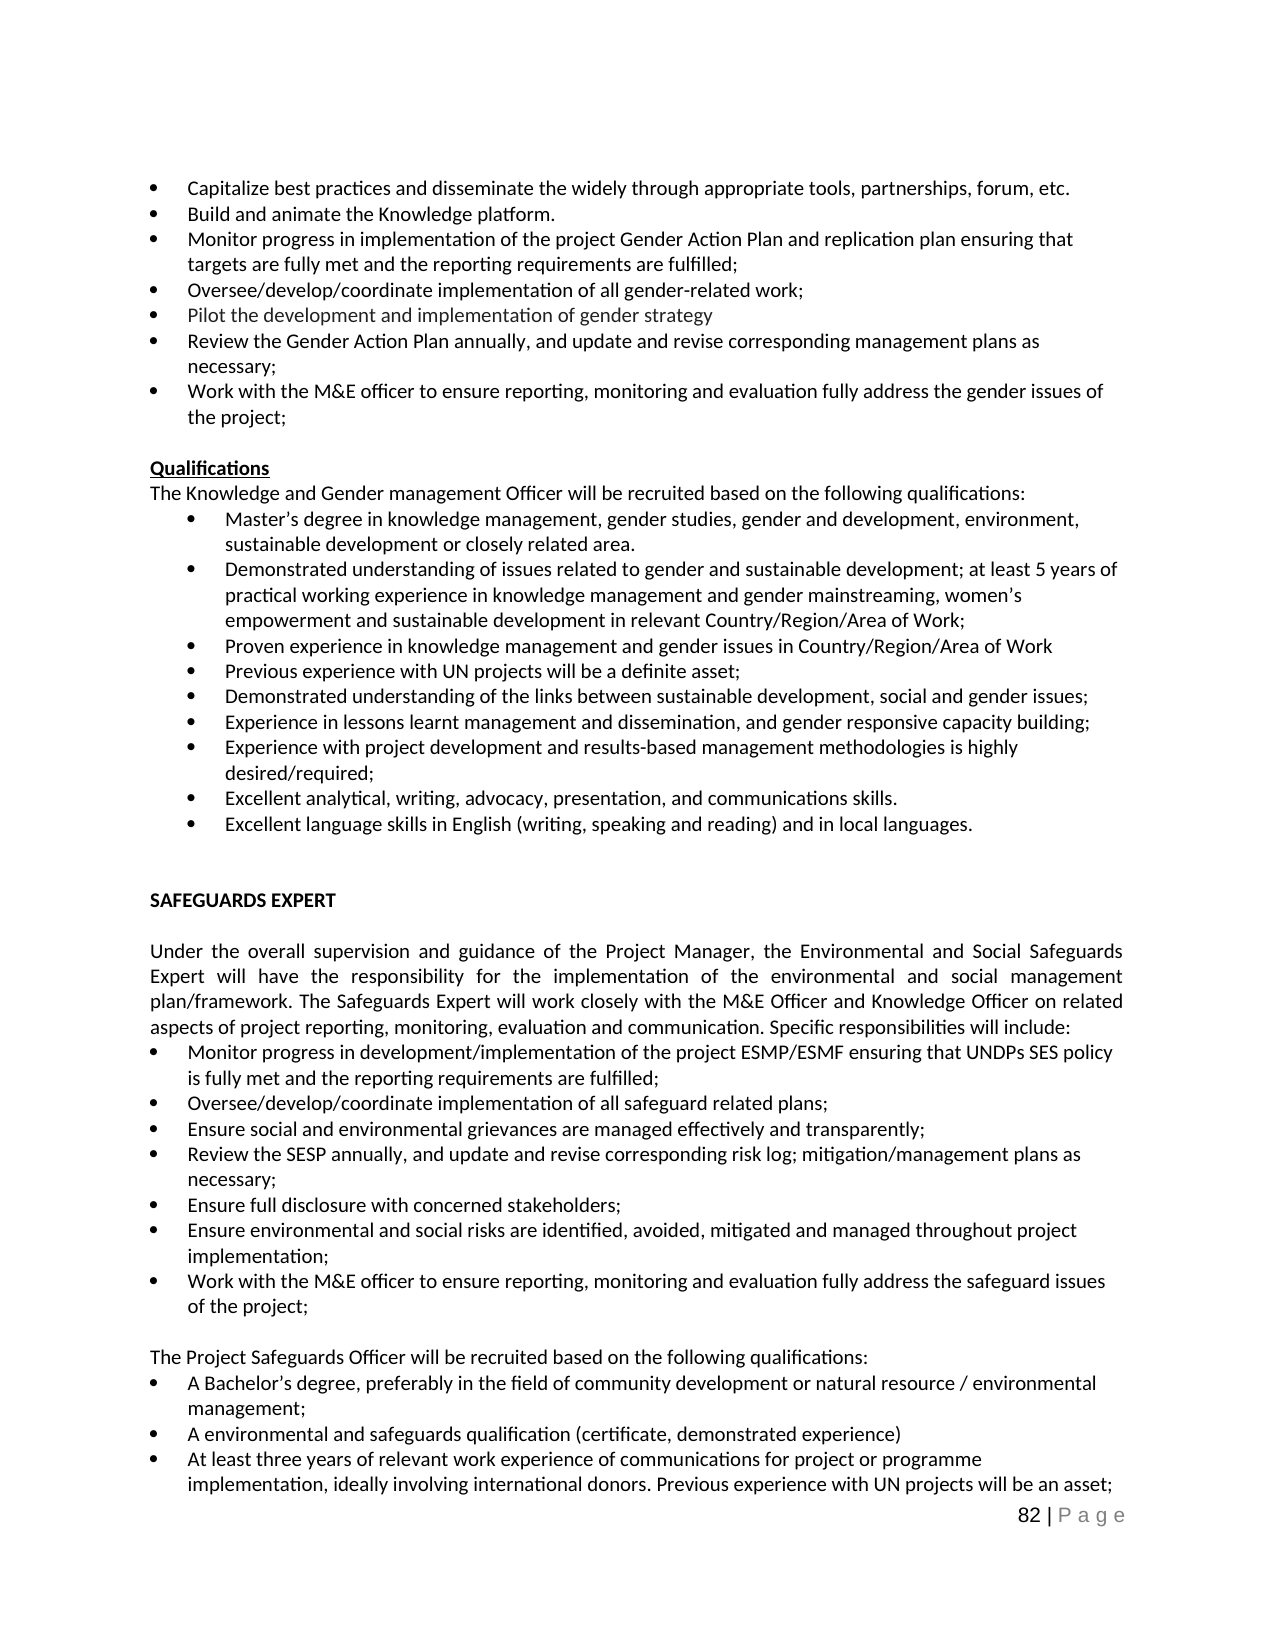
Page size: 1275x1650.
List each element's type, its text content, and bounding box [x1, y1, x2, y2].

list Excellent language skills in English (writing, speaking and reading) and in local languages. [187, 811, 1125, 836]
list Monitor progress in development/implementation of the project ESMP/ESMF ensuring that UNDPs SES policy is fully met and the reporting requirements are fulfilled; [150, 1039, 1125, 1090]
text The Project Safeguards Officer will be recruited based on the following qualifications: [150, 1344, 1125, 1370]
list Demonstrated understanding of issues related to gender and sustainable development; at least 5 years of practical working experience in knowledge management and gender mainstreaming, women’s empowerment and sustainable development in relevant Country/Region/Area of Work; [187, 557, 1125, 633]
list Experience with project development and results-based management methodologies is highly desired/required; [187, 734, 1125, 785]
list Pilot the development and implementation of gender strategy [150, 302, 1125, 328]
list Review the Gender Action Plan annually, and update and revise corresponding management plans as necessary; [150, 328, 1125, 379]
list Review the SESP annually, and update and revise corresponding risk log; mitigation/management plans as necessary; [150, 1141, 1125, 1192]
list Master’s degree in knowledge management, gender studies, gender and development, environment, sustainable development or closely related area. [187, 506, 1125, 557]
list Oversee/develop/coordinate implementation of all gender-related work; [150, 277, 1125, 302]
list Work with the M&E officer to ensure reporting, monitoring and evaluation fully address the gender issues of the project; [150, 379, 1125, 429]
list Ensure environmental and social risks are identified, avoided, mitigated and managed throughout project implementation; [150, 1217, 1125, 1268]
text Under the overall supervision and guidance of the Project Manager, the Environmental and Social Safeguards Expert will have the responsibility for the implementation of the environmental and social management plan/framework. The Safeguards Expert will work closely with the M&E Officer and Knowledge Officer on related aspects of project reporting, monitoring, evaluation and communication. Specific responsibilities will include: [150, 938, 1125, 1039]
list At least three years of relevant work experience of communications for project or programme implementation, ideally involving international donors. Previous experience with UN projects will be an asset; [150, 1446, 1125, 1497]
list Previous experience with UN projects will be a definite asset; [187, 658, 1125, 684]
list A Bachelor’s degree, preferably in the field of community development or natural resource / environmental management; [150, 1370, 1125, 1421]
text Qualifications [150, 455, 1125, 480]
list A environmental and safeguards qualification (certificate, demonstrated experience) [150, 1421, 1125, 1446]
list Excellent analytical, writing, advocacy, presentation, and communications skills. [187, 785, 1125, 811]
list Build and animate the Knowledge platform. [150, 201, 1125, 226]
list Capitalize best practices and disseminate the widely through appropriate tools, partnerships, forum, etc. [150, 175, 1125, 201]
list Ensure social and environmental grievances are managed effectively and transparently; [150, 1116, 1125, 1141]
list Monitor progress in implementation of the project Gender Action Plan and replication plan ensuring that targets are fully met and the reporting requirements are fulfilled; [150, 226, 1125, 277]
list Work with the M&E officer to ensure reporting, monitoring and evaluation fully address the safeguard issues of the project; [150, 1268, 1125, 1319]
list Demonstrated understanding of the links between sustainable development, social and gender issues; [187, 684, 1125, 709]
text The Knowledge and Gender management Officer will be recruited based on the following qualifications: [150, 480, 1125, 506]
list Oversee/develop/coordinate implementation of all safeguard related plans; [150, 1090, 1125, 1116]
list Experience in lessons learnt management and dissemination, and gender responsive capacity building; [187, 709, 1125, 734]
text SAFEGUARDS EXPERT [150, 887, 1125, 912]
list Proven experience in knowledge management and gender issues in Country/Region/Area of Work [187, 633, 1125, 658]
list Ensure full disclosure with concerned stakeholders; [150, 1192, 1125, 1217]
